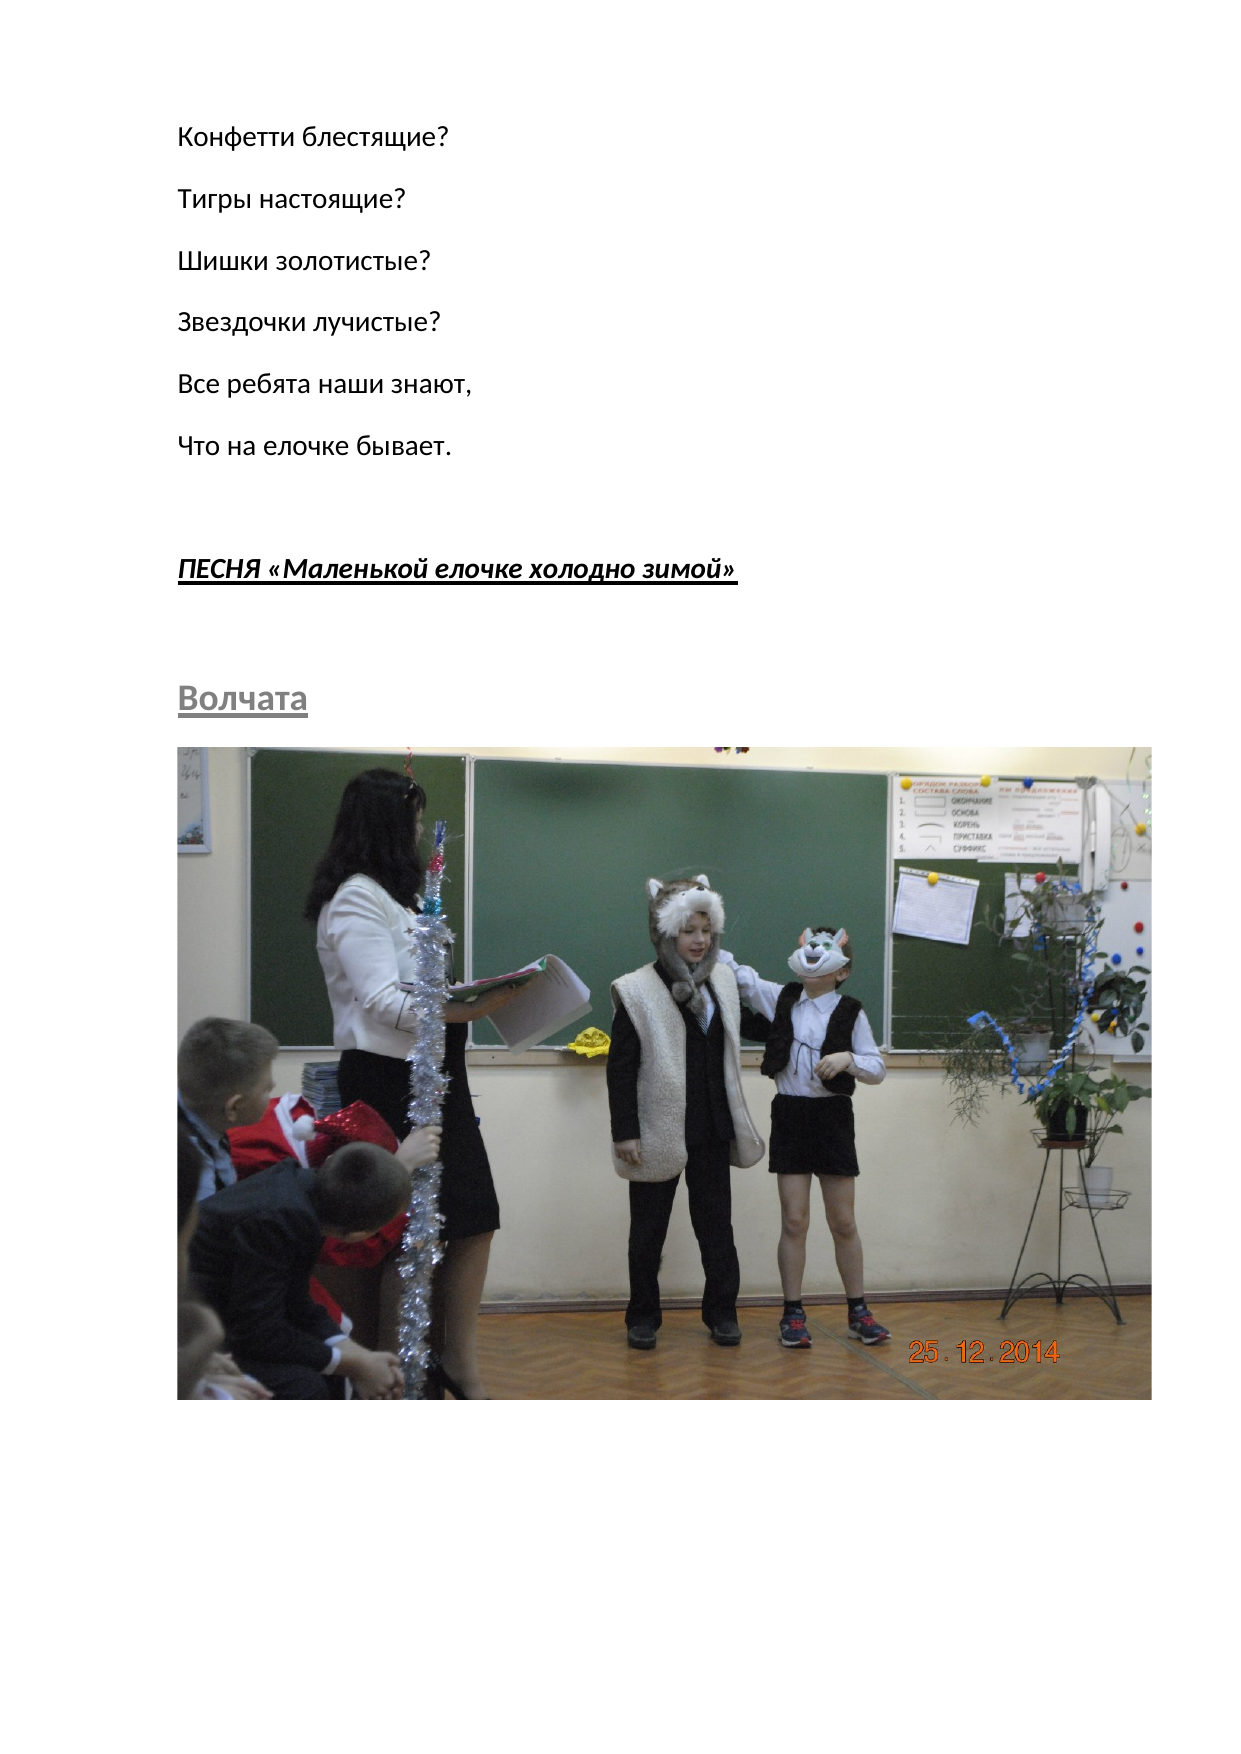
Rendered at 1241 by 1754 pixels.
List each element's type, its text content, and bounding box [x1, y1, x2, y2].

text Волчата [177, 674, 1152, 720]
text Что на елочке бывает. [177, 427, 1152, 463]
text Звездочки лучистые? [177, 303, 1152, 339]
text Шишки золотистые? [177, 242, 1152, 277]
picture [177, 747, 1152, 1400]
text Тигры настоящие? [177, 180, 1152, 216]
text Конфетти блестящие? [177, 118, 1152, 154]
text ПЕСНЯ «Маленькой елочке холодно зимой» [177, 551, 1152, 586]
text Все ребята наши знают, [177, 365, 1152, 401]
